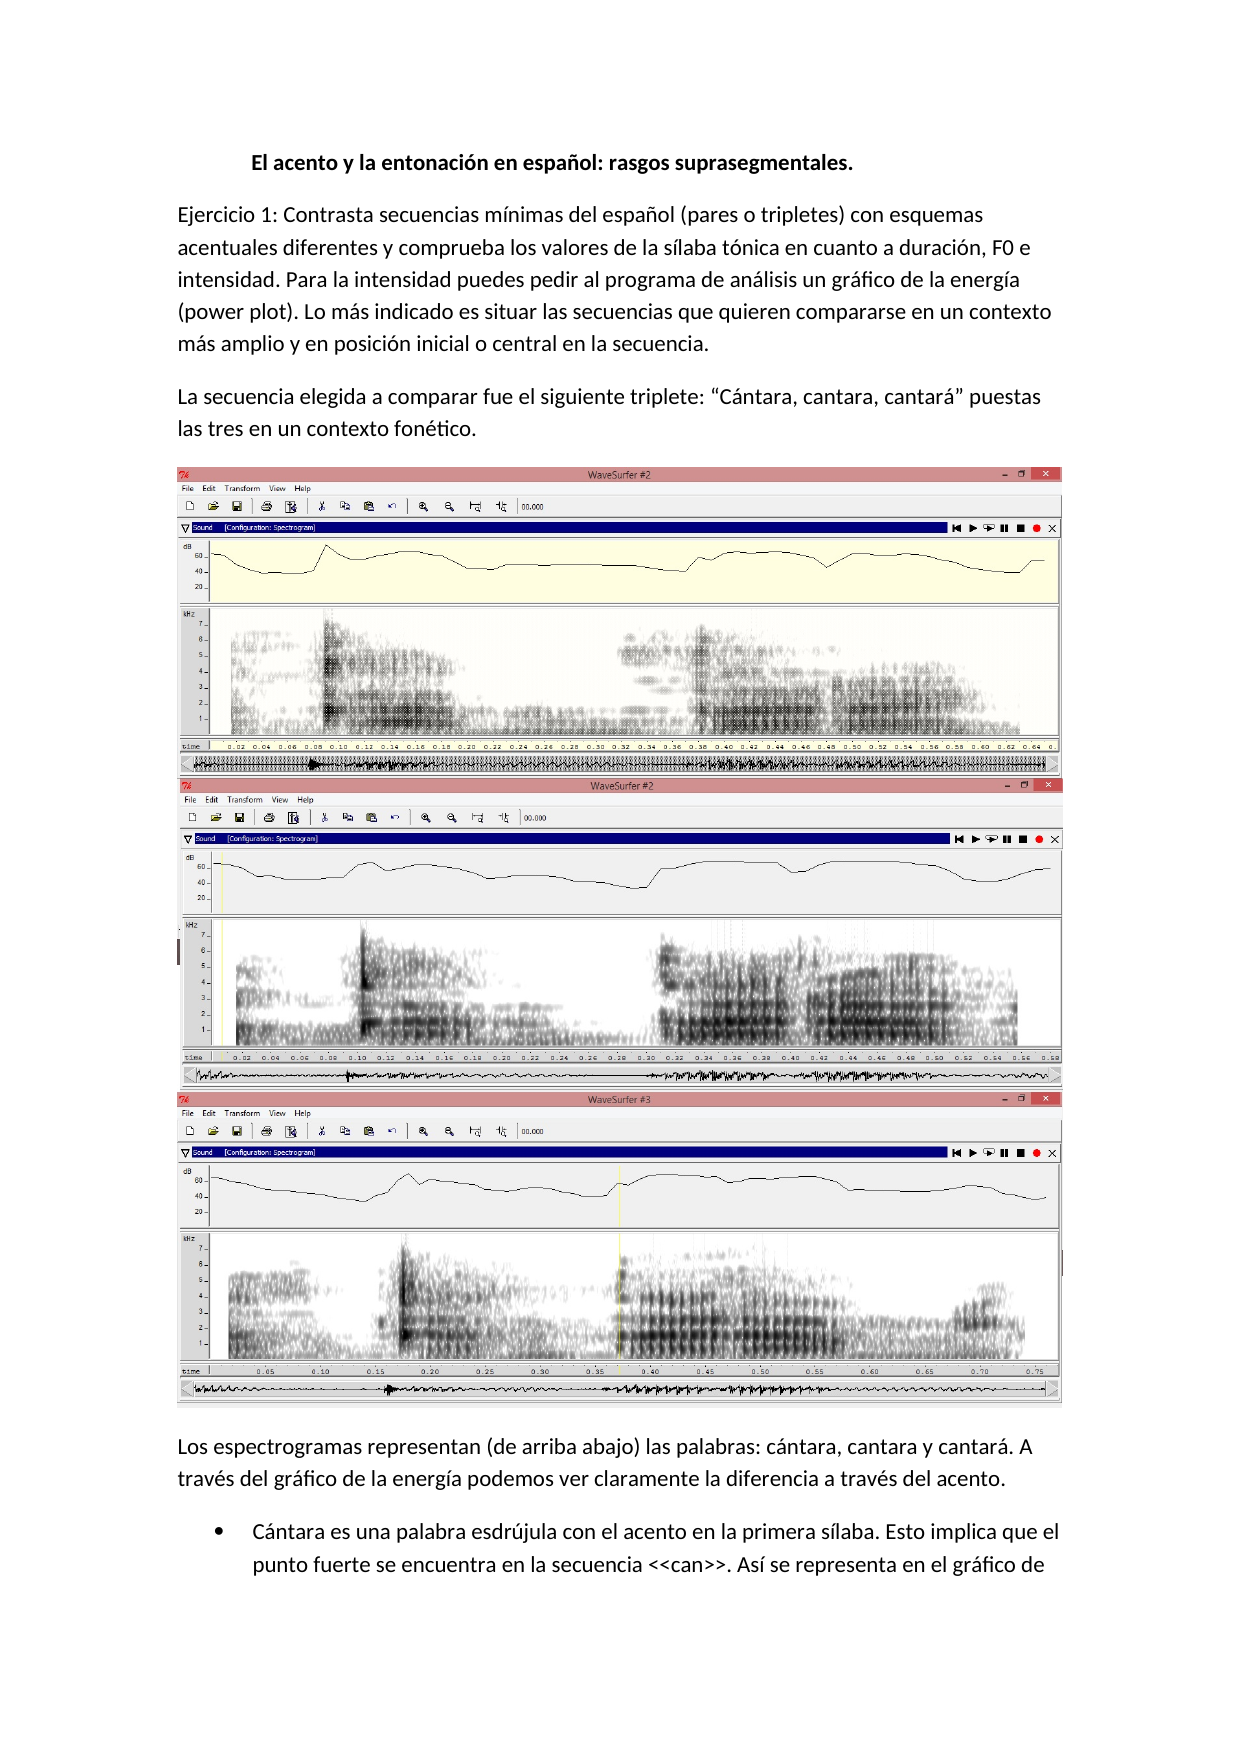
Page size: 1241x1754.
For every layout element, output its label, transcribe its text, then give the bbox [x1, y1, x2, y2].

text La secuencia elegida a comparar fue el siguiente triplete: “Cántara, cantara, cantará” puestas las tres en un contexto fonético. [177, 382, 1063, 443]
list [215, 1517, 1063, 1578]
text El acento y la entonación en español: rasgos suprasegmentales. [251, 148, 1063, 176]
text Los espectrogramas representan (de arriba abajo) las palabras: cántara, cantara y cantará. A través del gráfico de la energía podemos ver claramente la diferencia a través del acento. [177, 1432, 1063, 1492]
picture [177, 467, 1063, 1408]
text Ejercicio 1: Contrasta secuencias mínimas del español (pares o tripletes) con esquemas acentuales diferentes y comprueba los valores de la sílaba tónica en cuanto a duración, F0 e intensidad. Para la intensidad puedes pedir al programa de análisis un gráfico de la energía (power plot). Lo más indicado es situar las secuencias que quieren compararse en un contexto más amplio y en posición inicial o central en la secuencia. [177, 201, 1063, 357]
